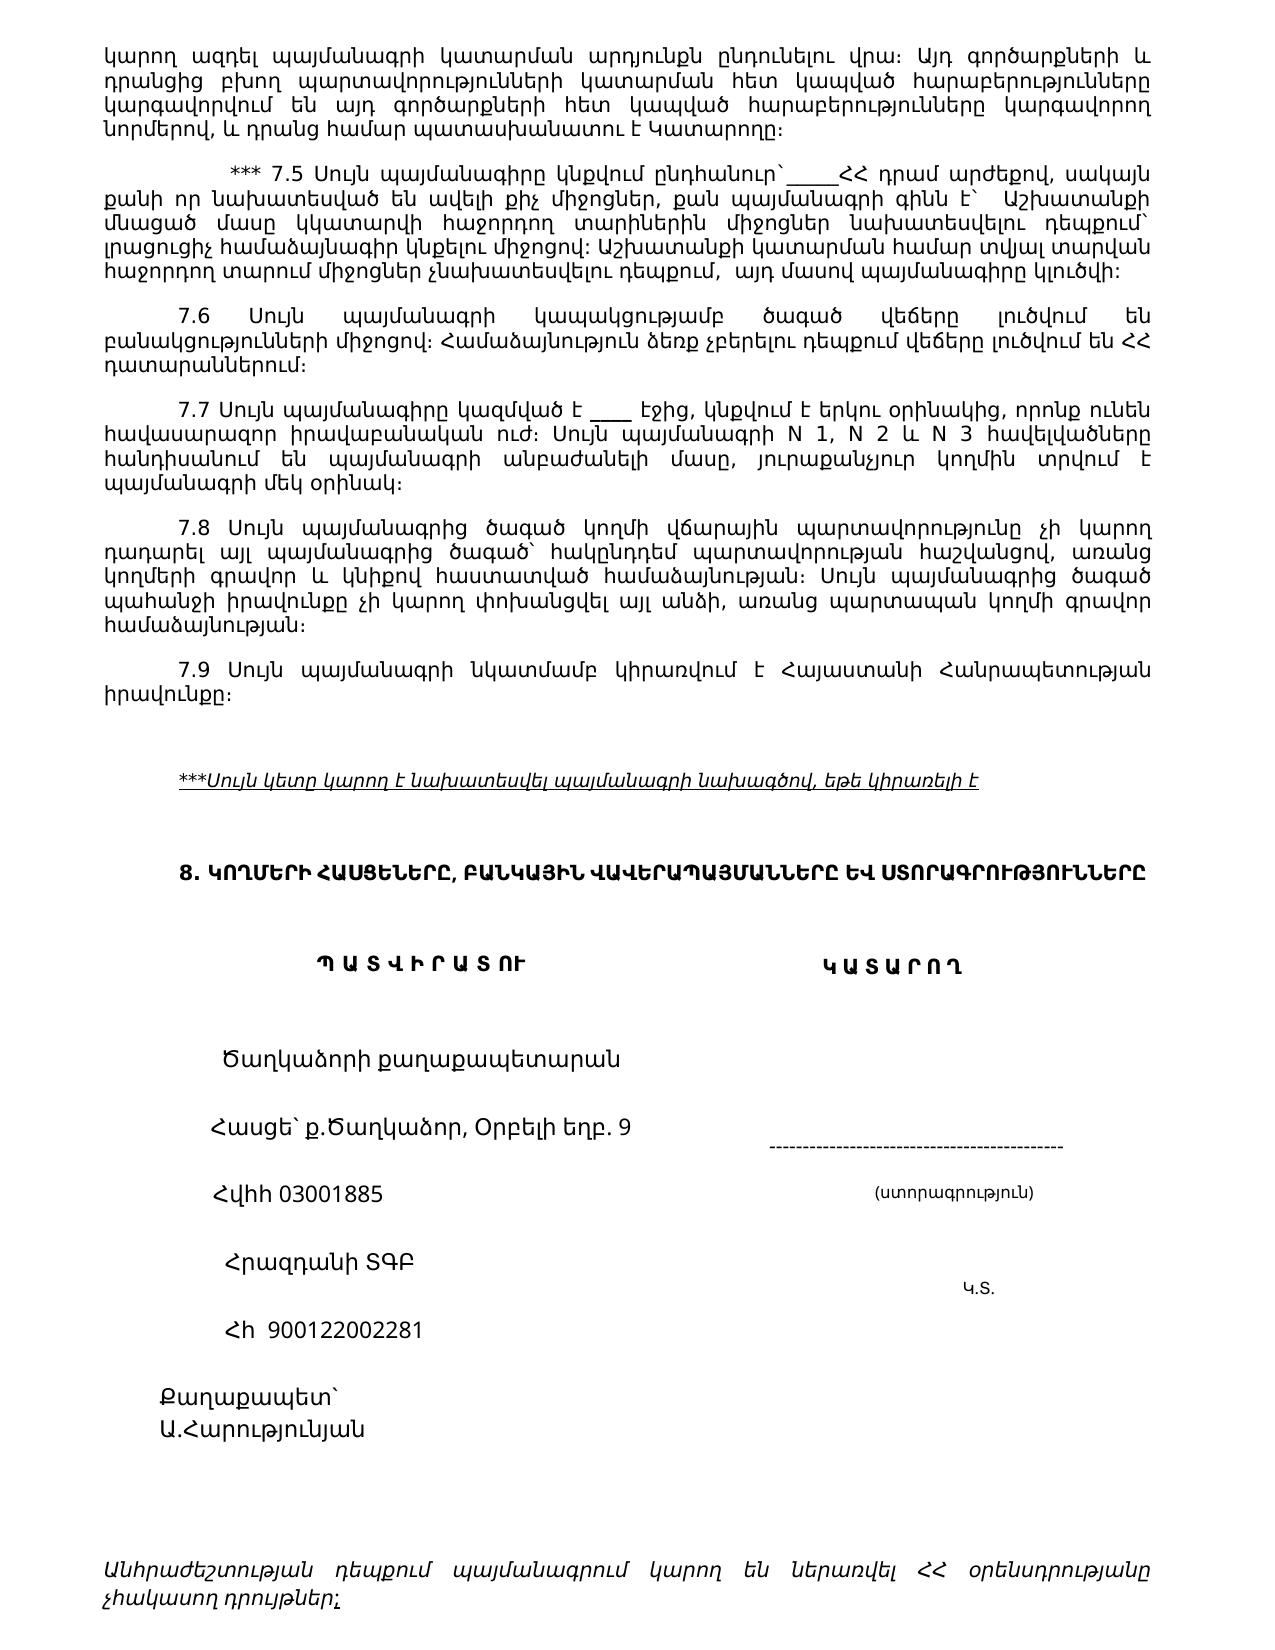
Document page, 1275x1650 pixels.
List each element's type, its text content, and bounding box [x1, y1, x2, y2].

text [103, 44, 1152, 141]
text 7.7 Սույն պայմանագիրը կազմված է ____ էջից, կնքվում է երկու օրինակից, որոնք ունեն հավասարազոր իրավաբանական ուժ։ Սույն պայմանագրի N 1, N 2 և N 3 հավելվածները հանդիսանում են պայմանագրի անբաժանելի մասը, յուրաքանչյուր կողմին տրվում է պայմանագրի մեկ օրինակ։ [103, 398, 1152, 495]
text Անհրաժեշտության դեպքում պայմանագրում կարող են ներառվել ՀՀ օրենսդրությանը չհակասող դրույթներ; [103, 1555, 1152, 1612]
table_header Կ Ա Տ Ա Ր Ո Ղ -------------------------------------------- (ստորագրություն) Կ.Տ. [694, 953, 1090, 1555]
table_header Պ Ա Տ Վ Ի Ր Ա Տ ՈՒ Ծաղկաձորի քաղաքապետարան Հասցե` ք.Ծաղկաձոր, Օրբելի եղբ. 9 Հվհհ 03001885 Հրազդանի ՏԳԲ Հհ 900122002281 Քաղաքապետ` Ա.Հարությունյան [148, 953, 694, 1555]
text 7.8 Սույն պայմանագրից ծագած կողմի վճարային պարտավորությունը չի կարող դադարել այլ պայմանագրից ծագած՝ հակընդդեմ պարտավորության հաշվանցով, առանց կողմերի գրավոր և կնիքով հաստատված համաձայնության։ Սույն պայմանագրից ծագած պահանջի իրավունքը չի կարող փոխանցվել այլ անձի, առանց պարտապան կողմի գրավոր համաձայնության։ [103, 516, 1152, 637]
text *** 7.5 Սույն պայմանագիրը կնքվում ընդհանուր`_____ՀՀ դրամ արժեքով, սակայն քանի որ նախատեսված են ավելի քիչ միջոցներ, քան պայմանագրի գինն է` Աշխատանքի մնացած մասը կկատարվի հաջորդող տարիներին միջոցներ նախատեսվելու դեպքում` լրացուցիչ համաձայնագիր կնքելու միջոցով: Աշխատանքի կատարման համար տվյալ տարվան հաջորդող տարում միջոցներ չնախատեսվելու դեպքում, այդ մասով պայմանագիրը կլուծվի: [103, 162, 1152, 284]
text 7.6 Սույն պայմանագրի կապակցությամբ ծագած վեճերը լուծվում են բանակցությունների միջոցով։ Համաձայնություն ձեռք չբերելու դեպքում վեճերը լուծվում են ՀՀ դատարաններում։ [103, 304, 1152, 377]
text ***Սույն կետը կարող է նախատեսվել պայմանագրի նախագծով, եթե կիրառելի է [103, 770, 1152, 792]
text 8. ԿՈՂՄԵՐԻ ՀԱՍՑԵՆԵՐԸ, ԲԱՆԿԱՅԻՆ ՎԱՎԵՐԱՊԱՅՄԱՆՆԵՐԸ ԵՎ ՍՏՈՐԱԳՐՈՒԹՅՈՒՆՆԵՐԸ [103, 858, 1152, 887]
text 7.9 Սույն պայմանագրի նկատմամբ կիրառվում է Հայաստանի Հանրապետության իրավունքը։ [103, 658, 1152, 707]
